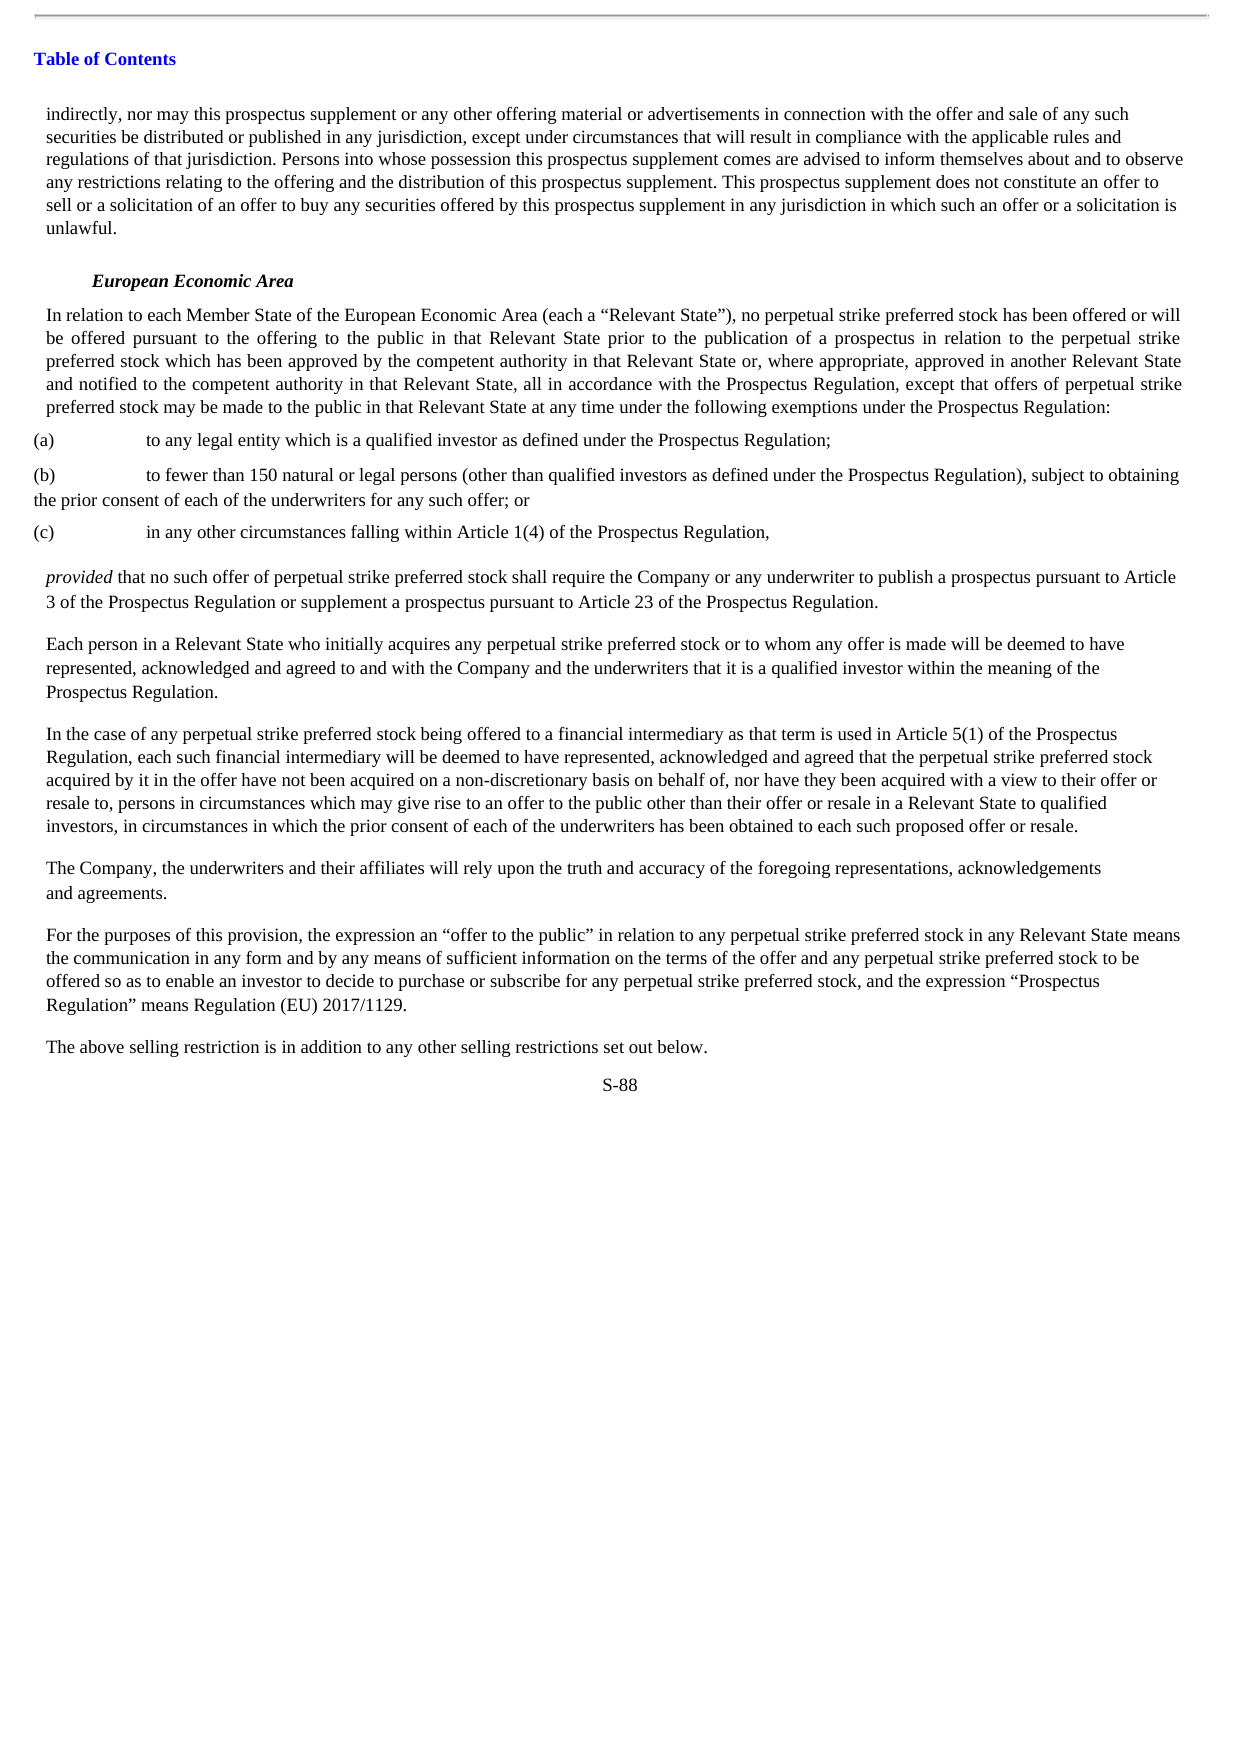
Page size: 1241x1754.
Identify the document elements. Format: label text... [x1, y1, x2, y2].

picture [32, 14, 1209, 21]
text For the purposes of this provision, the expression an “offer to the public” in relation to any perpetual strike preferred stock in any Relevant State means the communication in any form and by any means of sufficient information on the terms of the offer and any perpetual strike preferred stock to be offered so as to enable an investor to decide to purchase or subscribe for any perpetual strike preferred stock, and the expression “Prospectus Regulation” means Regulation (EU) 2017/1129. [46, 924, 1182, 1015]
list in any other circumstances falling within Article 1(4) of the Prospectus Regulation, [33, 521, 1190, 542]
text In the case of any perpetual strike preferred stock being offered to a financial intermediary as that term is used in Article 5(1) of the Prospectus Regulation, each such financial intermediary will be deemed to have represented, acknowledged and agreed that the perpetual strike preferred stock acquired by it in the offer have not been acquired on a non-discretionary basis on behalf of, nor have they been acquired with a view to their offer or resale to, persons in circumstances which may give rise to an offer to the public other than their offer or resale in a Relevant State to qualified investors, in circumstances in which the prior consent of each of the underwriters has been obtained to each such proposed offer or resale. [46, 722, 1184, 836]
text The Company, the underwriters and their affiliates will rely upon the truth and accuracy of the foregoing representations, acknowledgements and agreements. [46, 857, 1132, 903]
text Each person in a Relevant State who initially acquires any perpetual strike preferred stock or to whom any offer is made will be deemed to have represented, acknowledged and agreed to and with the Company and the underwriters that it is a qualified investor within the meaning of the Prospectus Regulation. [46, 633, 1186, 702]
text indirectly, nor may this prospectus supplement or any other offering material or advertisements in connection with the offer and sale of any such securities be distributed or published in any jurisdiction, except under circumstances that will result in compliance with the applicable rules and regulations of that jurisdiction. Persons into whose possession this prospectus supplement comes are advised to inform themselves about and to observe any restrictions relating to the offering and the distribution of this prospectus supplement. This prospectus supplement does not constitute an offer to sell or a solicitation of an offer to buy any securities offered by this prospectus supplement in any jurisdiction in which such an offer or a solicitation is unlawful. [46, 103, 1190, 238]
list to fewer than 150 natural or legal persons (other than qualified investors as defined under the Prospectus Regulation), subject to obtaining the prior consent of each of the underwriters for any such offer; or [33, 463, 1190, 510]
text provided that no such offer of perpetual strike preferred stock shall require the Company or any underwriter to publish a prospectus pursuant to Article 3 of the Prospectus Regulation or supplement a prospectus pursuant to Article 23 of the Prospectus Regulation. [46, 566, 1188, 613]
text European Economic Area [92, 270, 1190, 291]
text Table of Contents [33, 47, 1190, 69]
list to any legal entity which is a qualified investor as defined under the Prospectus Regulation; [33, 428, 1190, 450]
text In relation to each Member State of the European Economic Area (each a “Relevant State”), no perpetual strike preferred stock has been offered or will be offered pursuant to the offering to the public in that Relevant State prior to the publication of a prospectus in relation to the perpetual strike preferred stock which has been approved by the competent authority in that Relevant State or, where appropriate, approved in another Relevant State and notified to the competent authority in that Relevant State, all in accordance with the Prospectus Regulation, except that offers of perpetual strike preferred stock may be made to the public in that Relevant State at any time under the following exemptions under the Prospectus Regulation: [46, 304, 1184, 418]
text The above selling restriction is in addition to any other selling restrictions set out below. [46, 1036, 1190, 1057]
text S-88 [602, 1074, 1190, 1095]
